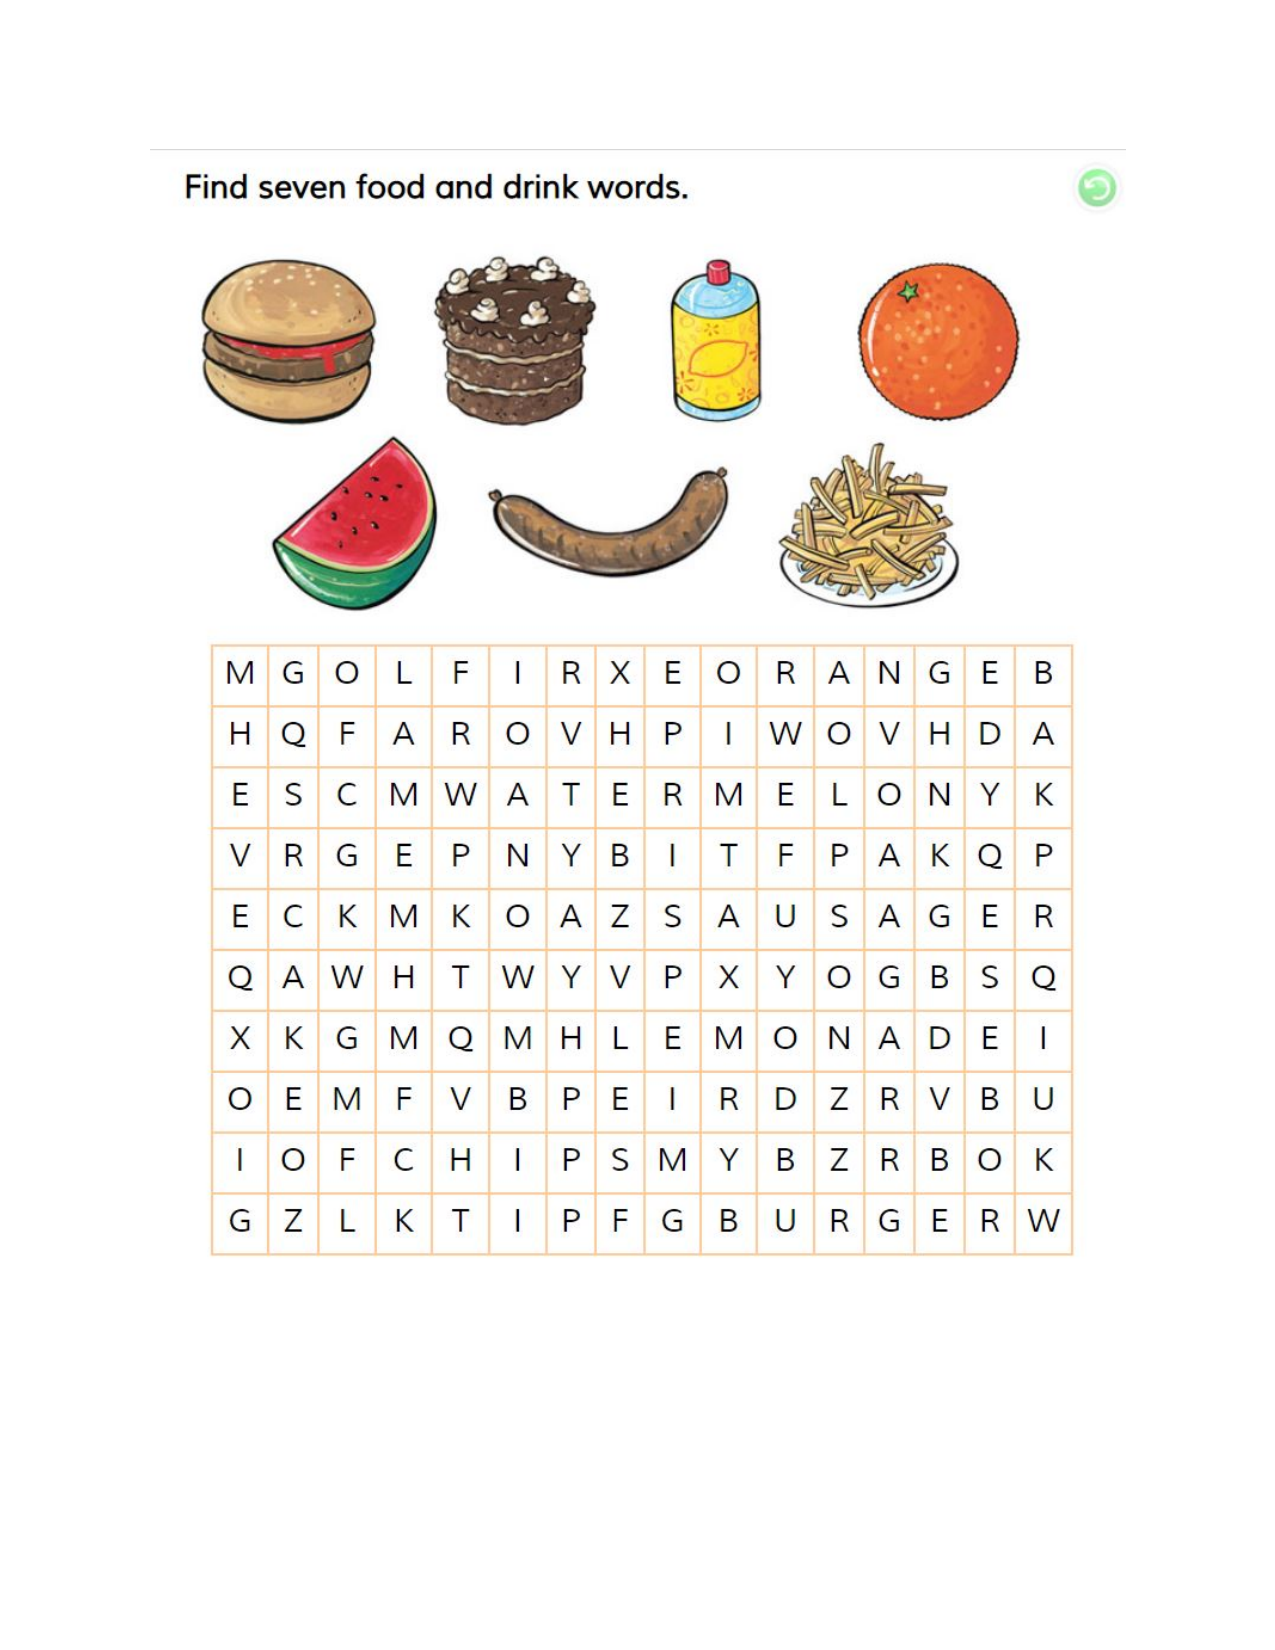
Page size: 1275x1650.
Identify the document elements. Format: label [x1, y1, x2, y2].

picture [150, 149, 1126, 1270]
